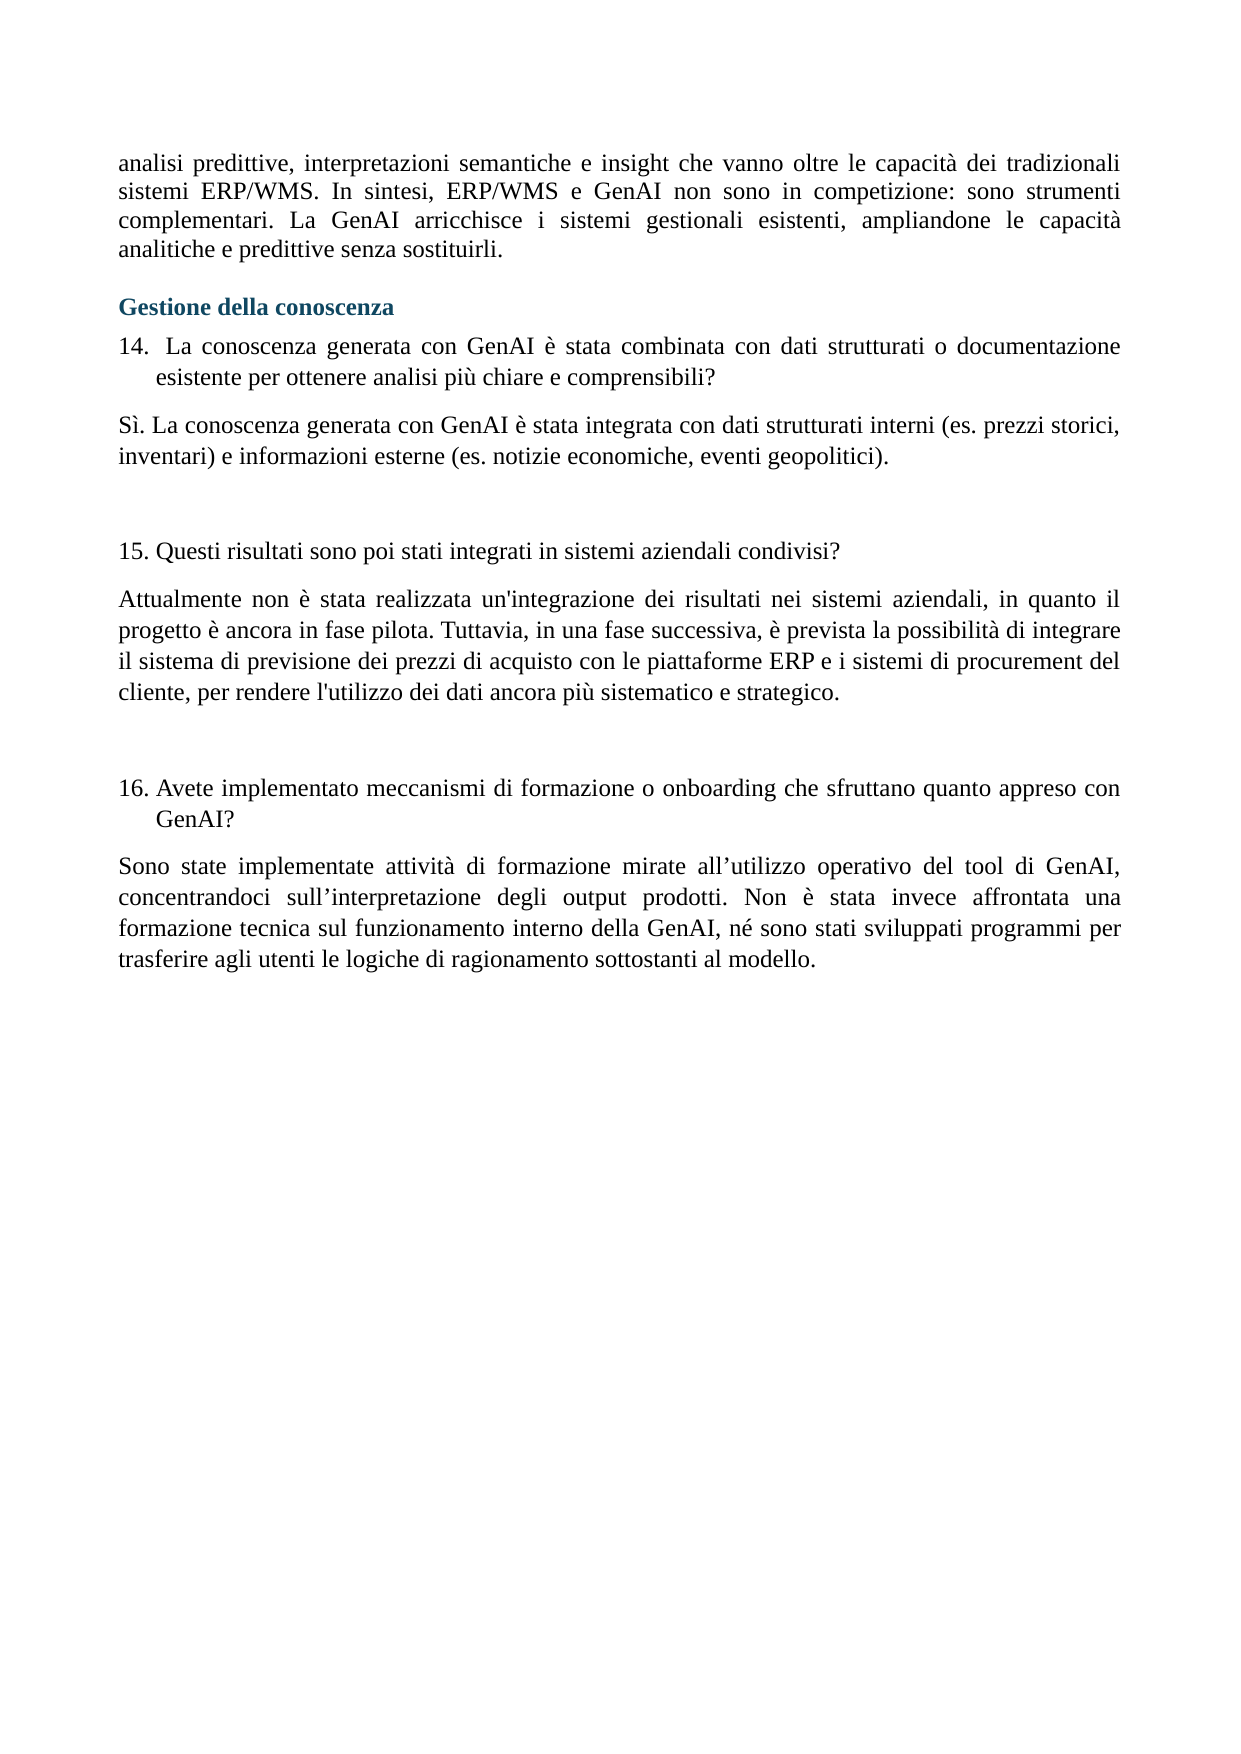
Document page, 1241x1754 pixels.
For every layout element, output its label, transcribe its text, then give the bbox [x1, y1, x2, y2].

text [118, 148, 1122, 263]
list Avete implementato meccanismi di formazione o onboarding che sfruttano quanto appreso con GenAI? [118, 773, 1122, 832]
list La conoscenza generata con GenAI è stata combinata con dati strutturati o documentazione esistente per ottenere analisi più chiare e comprensibili? [118, 331, 1122, 391]
subtitle Gestione della conoscenza [118, 292, 1122, 321]
text Sono state implementate attività di formazione mirate all’utilizzo operativo del tool di GenAI, concentrandoci sull’interpretazione degli output prodotti. Non è stata invece affrontata una formazione tecnica sul funzionamento interno della GenAI, né sono stati sviluppati programmi per trasferire agli utenti le logiche di ragionamento sottostanti al modello. [118, 851, 1122, 973]
list Questi risultati sono poi stati integrati in sistemi aziendali condivisi? [118, 536, 1122, 565]
text Sì. La conoscenza generata con GenAI è stata integrata con dati strutturati interni (es. prezzi storici, inventari) e informazioni esterne (es. notizie economiche, eventi geopolitici). [118, 410, 1122, 470]
text Attualmente non è stata realizzata un'integrazione dei risultati nei sistemi aziendali, in quanto il progetto è ancora in fase pilota. Tuttavia, in una fase successiva, è prevista la possibilità di integrare il sistema di previsione dei prezzi di acquisto con le piattaforme ERP e i sistemi di procurement del cliente, per rendere l'utilizzo dei dati ancora più sistematico e strategico. [118, 584, 1122, 706]
